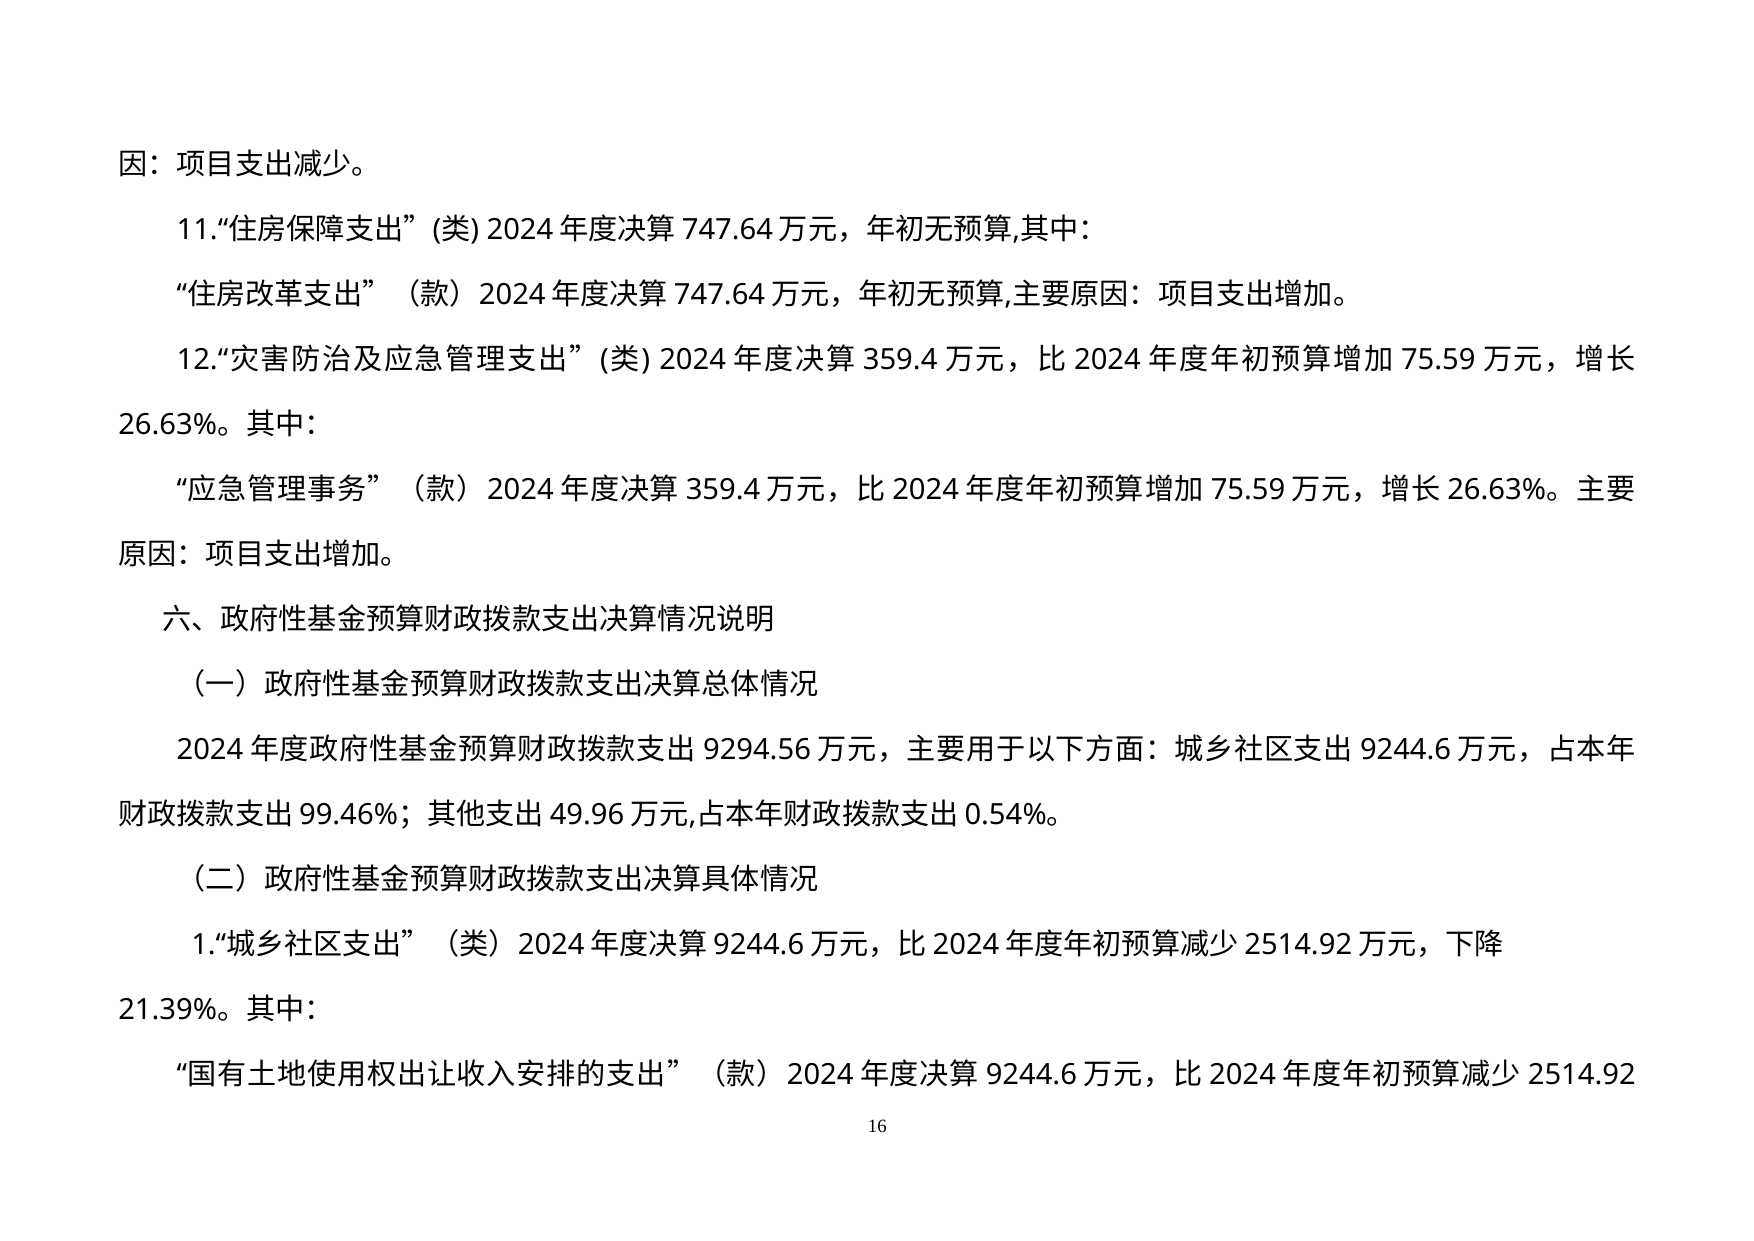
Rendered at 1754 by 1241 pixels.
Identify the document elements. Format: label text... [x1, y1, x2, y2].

text （二）政府性基金预算财政拨款支出决算具体情况 [118, 844, 1636, 909]
list 12.“灾害防治及应急管理支出”(类) 2024年度决算359.4万元，比2024年度年初预算增加75.59万元，增长26.63%。其中： [118, 324, 1636, 454]
text 六、政府性基金预算财政拨款支出决算情况说明 [118, 584, 1636, 649]
list “住房改革支出”（款）2024年度决算747.64万元，年初无预算,主要原因：项目支出增加。 [118, 259, 1636, 324]
list 11.“住房保障支出”(类) 2024年度决算747.64万元，年初无预算,其中： [118, 194, 1636, 259]
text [118, 1039, 1636, 1104]
text 2024年度政府性基金预算财政拨款支出9294.56万元，主要用于以下方面：城乡社区支出9244.6万元，占本年财政拨款支出99.46%；其他支出49.96万元,占本年财政拨款支出0.54%。 [118, 714, 1636, 844]
text （一）政府性基金预算财政拨款支出决算总体情况 [118, 649, 1636, 714]
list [118, 129, 1636, 194]
list “应急管理事务”（款）2024年度决算359.4万元，比2024年度年初预算增加75.59万元，增长26.63%。主要原因：项目支出增加。 [118, 454, 1636, 584]
text 1.“城乡社区支出”（类）2024年度决算9244.6万元，比2024年度年初预算减少2514.92万元，下降21.39%。其中： [118, 909, 1636, 1039]
